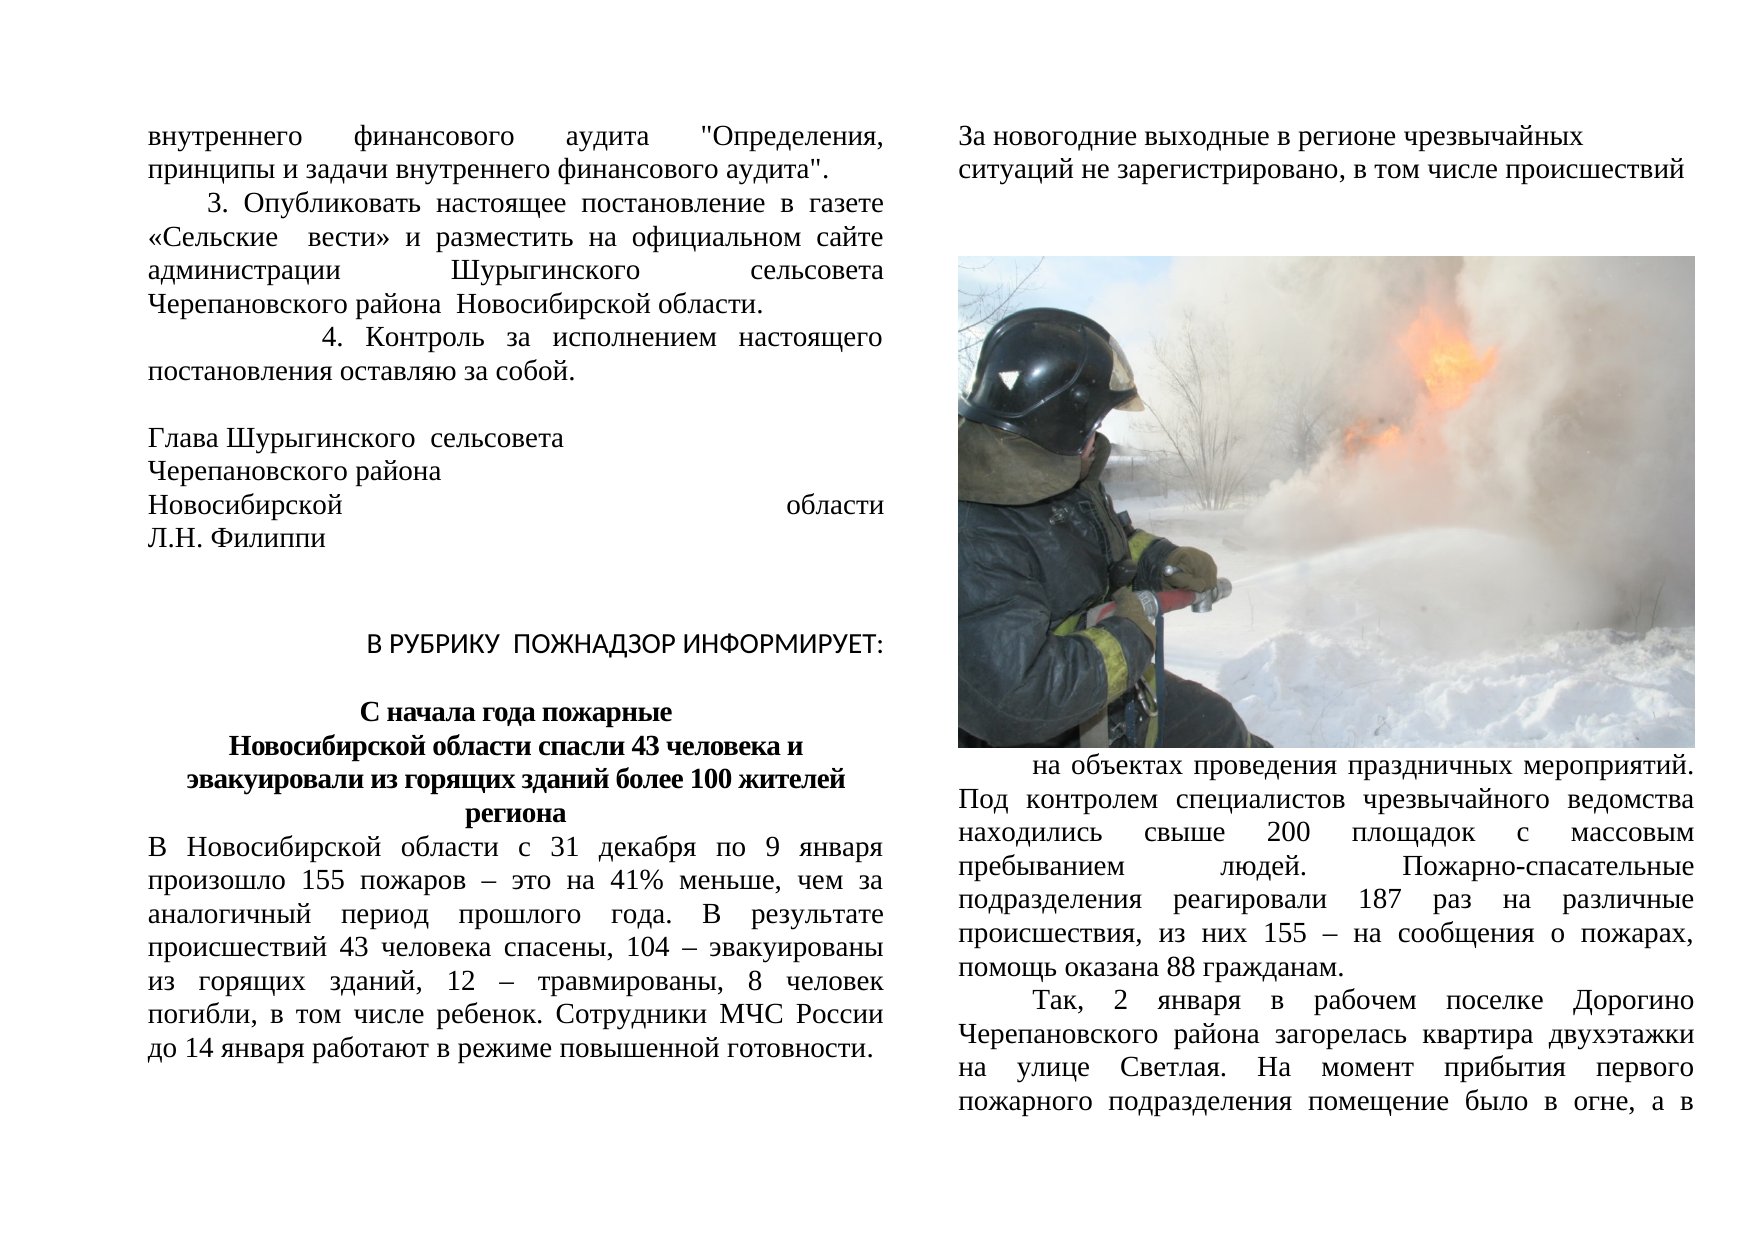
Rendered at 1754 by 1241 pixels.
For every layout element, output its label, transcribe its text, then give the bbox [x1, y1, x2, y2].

text За новогодние выходные в регионе чрезвычайных ситуаций не зарегистрировано, в том числе происшествий [958, 118, 1695, 185]
text Новосибирской области спасли 43 человека и эвакуировали из горящих зданий более 100 жителей региона [148, 728, 884, 829]
text 4. Контроль за исполнением настоящего постановления оставляю за собой. [148, 319, 884, 386]
text Новосибирской области Л.Н. Филиппи [148, 487, 884, 554]
text на объектах проведения праздничных мероприятий. Под контролем специалистов чрезвычайного ведомства находились свыше 200 площадок с массовым пребыванием людей. Пожарно-спасательные подразделения реагировали 187 раз на различные происшествия, из них 155 – на сообщения о пожарах, помощь оказана 88 гражданам. [958, 748, 1695, 982]
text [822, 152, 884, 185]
picture [958, 256, 1695, 748]
text В Новосибирской области с 31 декабря по 9 января произошло 155 пожаров – это на 41% меньше, чем за аналогичный период прошлого года. В результате происшествий 43 человека спасены, 104 – эвакуированы из горящих зданий, 12 – травмированы, 8 человек погибли, в том числе ребенок. Сотрудники МЧС России до 14 января работают в режиме повышенной готовности. [148, 829, 884, 1063]
text 3. Опубликовать настоящее постановление в газете «Сельские вести» и разместить на официальном сайте администрации Шурыгинского сельсовета Черепановского района Новосибирской области. [148, 185, 884, 319]
text Глава Шурыгинского сельсовета [148, 420, 884, 453]
text Черепановского района [148, 453, 884, 487]
text С начала года пожарные [148, 694, 884, 728]
text В РУБРИКУ ПОЖНАДЗОР ИНФОРМИРУЕТ: [148, 625, 884, 661]
